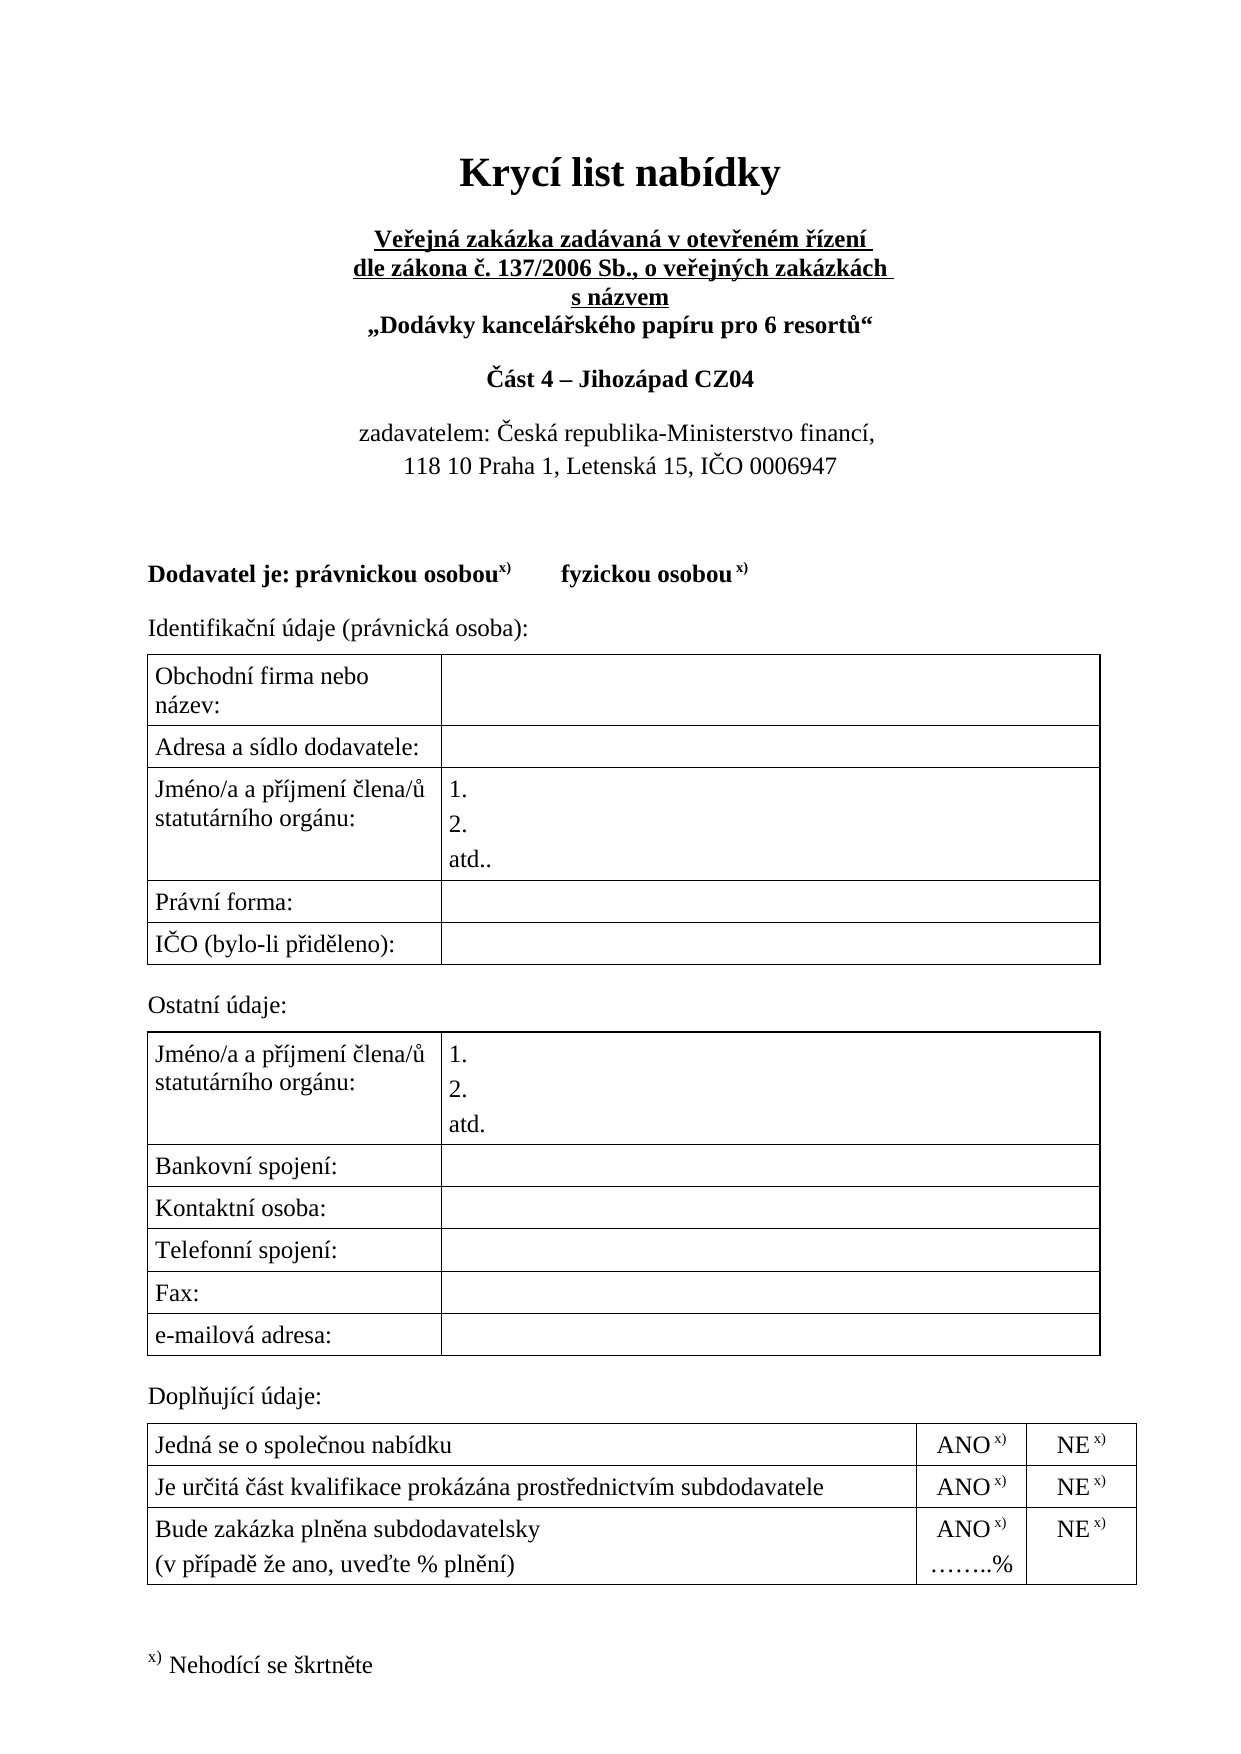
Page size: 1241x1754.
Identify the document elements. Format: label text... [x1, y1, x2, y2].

subtitle Krycí list nabídky [148, 148, 1093, 196]
table_header ANO x) [917, 1424, 1026, 1465]
text Část 4 – Jihozápad CZ04 [148, 364, 1093, 393]
table_cell [442, 881, 1099, 922]
table_header NE x) [1027, 1424, 1136, 1465]
table_cell [442, 726, 1099, 767]
table_cell Je určitá část kvalifikace prokázána prostřednictvím subdodavatele [148, 1466, 916, 1507]
table_cell e-mailová adresa: [148, 1314, 441, 1355]
text zadavatelem: Česká republika-Ministerstvo financí, 118 10 Praha 1, Letenská 15, IČO 0006947 [148, 418, 1093, 480]
table_cell Adresa a sídlo dodavatele: [148, 726, 441, 767]
subtitle Dodavatel je: právnickou osoboux) fyzickou osobou x) [148, 559, 1093, 588]
table_cell Telefonní spojení: [148, 1229, 441, 1271]
table_cell ANO x) ……..% [917, 1508, 1026, 1584]
table_cell 1. 2. atd.. [442, 768, 1099, 879]
table_cell NE x) [1027, 1508, 1136, 1584]
table_cell [442, 923, 1099, 964]
table_cell Právní forma: [148, 881, 441, 922]
text Veřejná zakázka zadávaná v otevřeném řízení [148, 224, 1093, 253]
table_header Obchodní firma nebo název: [148, 655, 441, 725]
table_cell [442, 1145, 1099, 1186]
table_header 1. 2. atd. [442, 1033, 1099, 1144]
table_cell IČO (bylo-li přiděleno): [148, 923, 441, 964]
table_header [442, 655, 1099, 725]
table_cell Fax: [148, 1272, 441, 1313]
text Ostatní údaje: [148, 990, 1093, 1019]
text Doplňující údaje: [148, 1381, 1093, 1410]
text Identifikační údaje (právnická osoba): [148, 613, 1093, 641]
table_cell Bankovní spojení: [148, 1145, 441, 1186]
table_cell Kontaktní osoba: [148, 1187, 441, 1228]
table_cell [442, 1272, 1099, 1313]
table_cell ANO x) [917, 1466, 1026, 1507]
table_cell NE x) [1027, 1466, 1136, 1507]
table_cell Bude zakázka plněna subdodavatelsky (v případě že ano, uveďte % plnění) [148, 1508, 916, 1584]
table_cell Jméno/a a příjmení člena/ů statutárního orgánu: [148, 768, 441, 879]
text s názvem [148, 282, 1093, 311]
table_header Jméno/a a příjmení člena/ů statutárního orgánu: [148, 1033, 441, 1144]
table_cell [442, 1229, 1099, 1271]
text dle zákona č. 137/2006 Sb., o veřejných zakázkách [148, 253, 1093, 282]
table_cell [442, 1314, 1099, 1355]
text „Dodávky kancelářského papíru pro 6 resortů“ [148, 311, 1093, 339]
table_header Jedná se o společnou nabídku [148, 1424, 916, 1465]
table_cell [442, 1187, 1099, 1228]
